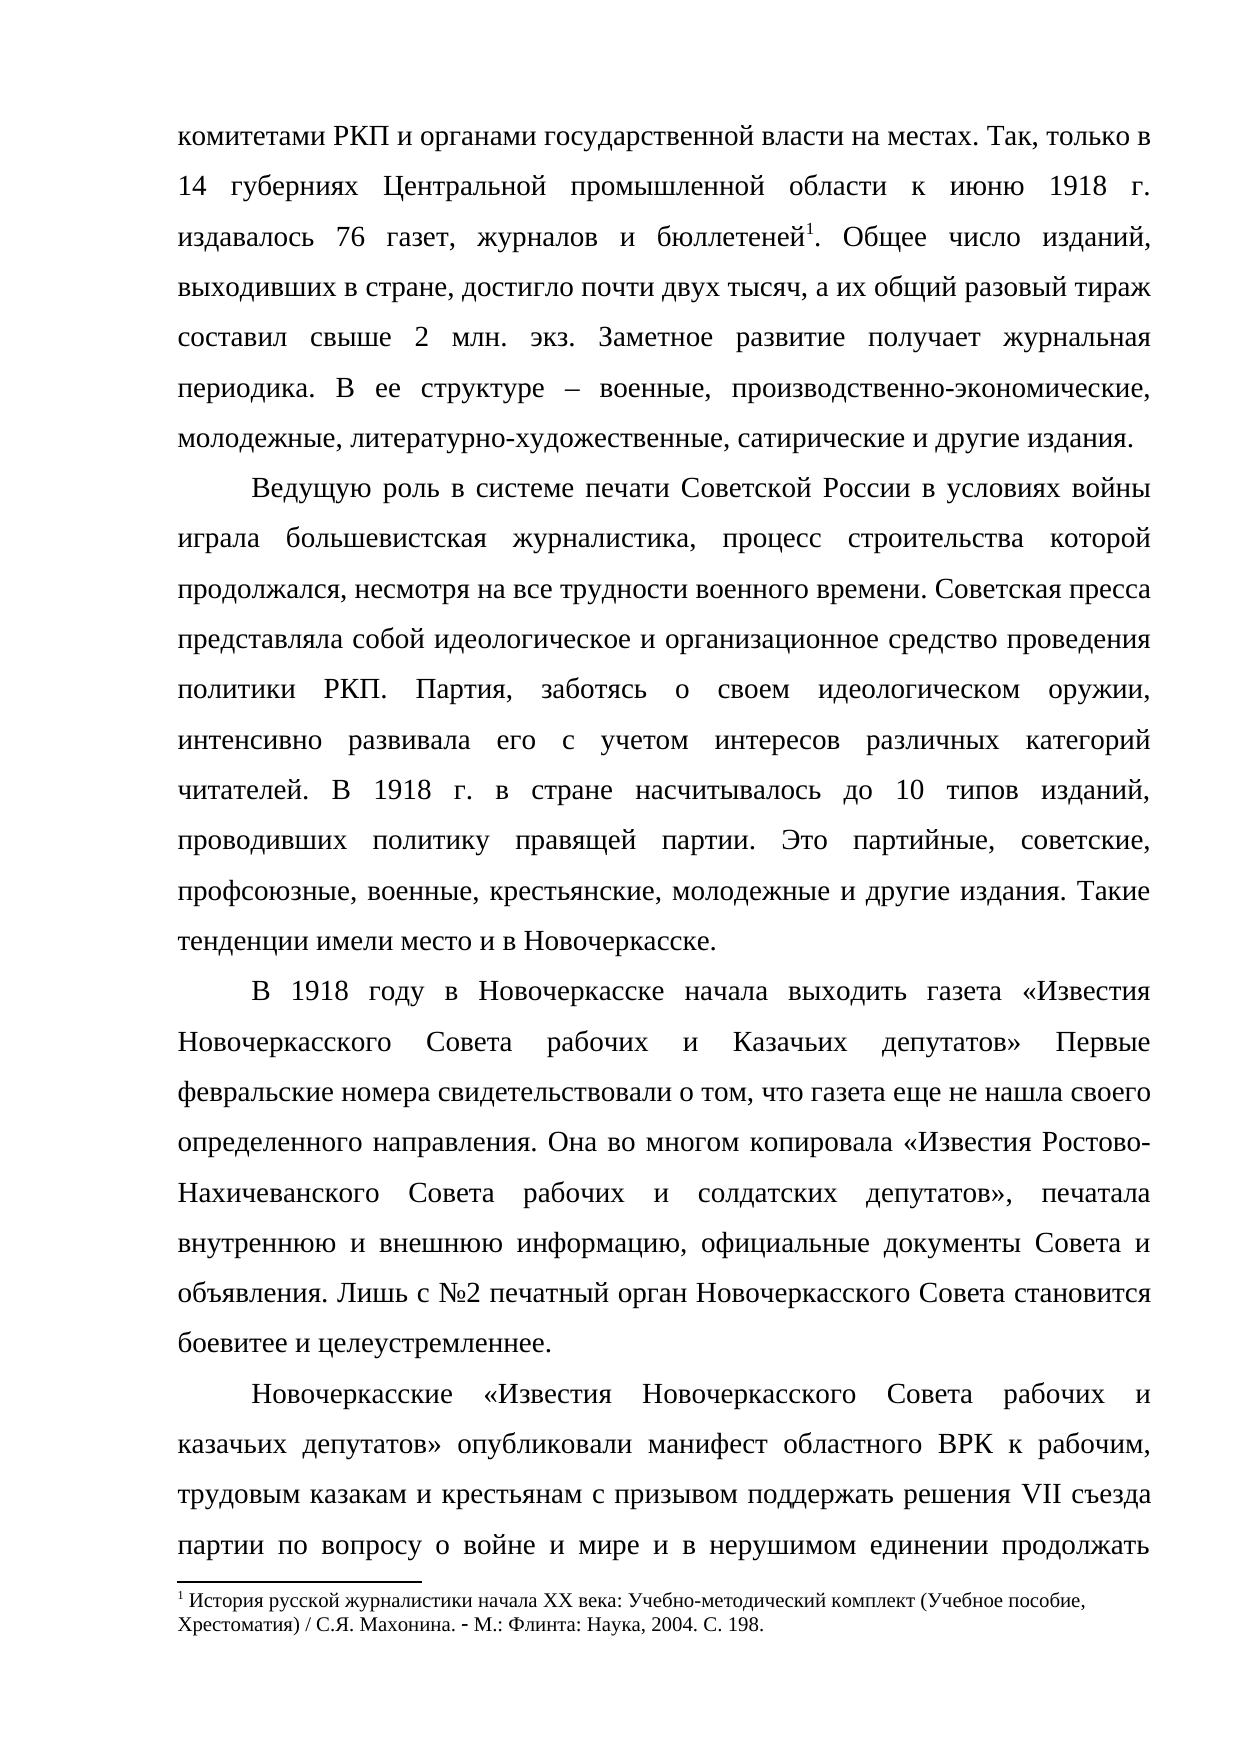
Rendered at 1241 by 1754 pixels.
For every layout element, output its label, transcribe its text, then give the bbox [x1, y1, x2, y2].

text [177, 118, 1152, 453]
text В 1918 году в Новочеркасске начала выходить газета «Известия Новочеркасского Совета рабочих и Казачьих депутатов» Первые февральские номера свидетельствовали о том, что газета еще не нашла своего определенного направления. Она во многом копировала «Известия Ростово-Нахичеванского Совета рабочих и солдатских депутатов», печатала внутреннюю и внешнюю информацию, официальные документы Совета и объявления. Лишь с №2 печатный орган Новочеркасского Совета становится боевитее и целеустремленнее. [177, 973, 1152, 1359]
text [177, 1376, 1152, 1560]
text Ведущую роль в системе печати Советской России в условиях войны играла большевистская журналистика, процесс строительства которой продолжался, несмотря на все трудности военного времени. Советская пресса представляла собой идеологическое и организационное средство проведения политики РКП. Партия, заботясь о своем идеологическом оружии, интенсивно развивала его с учетом интересов различных категорий читателей. В . в стране насчитывалось до 10 типов изданий, проводивших политику правящей партии. Это партийные, советские, профсоюзные, военные, крестьянские, молодежные и другие издания. Такие тенденции имели место и в Новочеркасске. [177, 470, 1152, 957]
